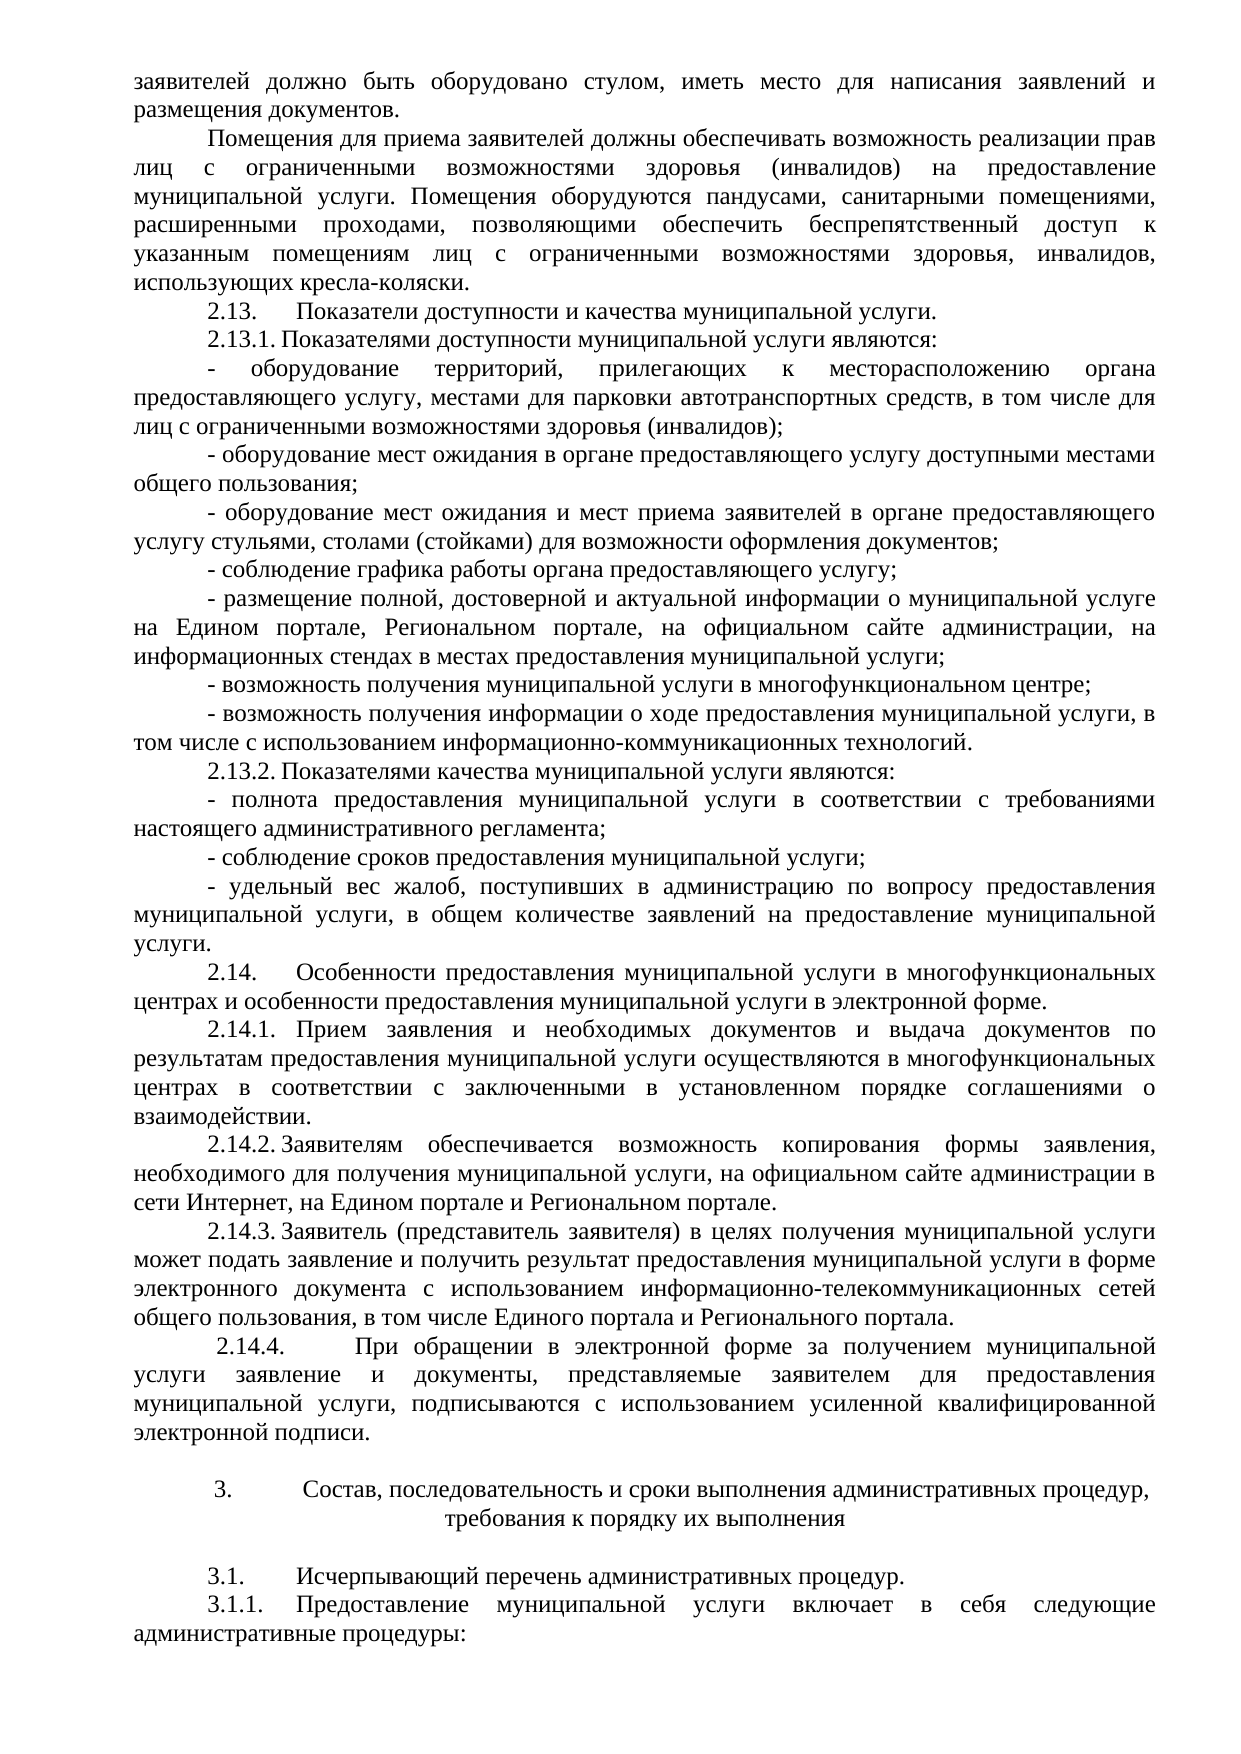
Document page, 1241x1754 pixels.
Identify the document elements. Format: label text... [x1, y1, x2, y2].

text Помещения для приема заявителей должны обеспечивать возможность реализации прав лиц с ограниченными возможностями здоровья (инвалидов) на предоставление муниципальной услуги. Помещения оборудуются пандусами, санитарными помещениями, расширенными проходами, позволяющими обеспечить беспрепятственный доступ к указанным помещениям лиц с ограниченными возможностями здоровья, инвалидов, использующих кресла-коляски. [133, 123, 1157, 296]
list Показателями качества муниципальной услуги являются: [133, 756, 1157, 784]
list Прием заявления и необходимых документов и выдача документов по результатам предоставления муниципальной услуги осуществляются в многофункциональных центрах в соответствии с заключенными в установленном порядке соглашениями о взаимодействии. [133, 1014, 1157, 1129]
text - удельный вес жалоб, поступивших в администрацию по вопросу предоставления муниципальной услуги, в общем количестве заявлений на предоставление муниципальной услуги. [133, 871, 1157, 957]
list Состав, последовательность и сроки выполнения административных процедур, требования к порядку их выполнения [133, 1474, 1157, 1532]
list Показателями доступности муниципальной услуги являются: [133, 324, 1157, 353]
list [133, 66, 1157, 123]
text - оборудование территорий, прилегающих к месторасположению органа предоставляющего услугу, местами для парковки автотранспортных средств, в том числе для лиц с ограниченными возможностями здоровья (инвалидов); [133, 353, 1157, 439]
list Заявитель (представитель заявителя) в целях получения муниципальной услуги может подать заявление и получить результат предоставления муниципальной услуги в форме электронного документа с использованием информационно-телекоммуникационных сетей общего пользования, в том числе Единого портала и Регионального портала. [133, 1216, 1157, 1331]
text - возможность получения информации о ходе предоставления муниципальной услуги, в том числе с использованием информационно-коммуникационных технологий. [133, 698, 1157, 756]
text - соблюдение графика работы органа предоставляющего услугу; [133, 554, 1157, 583]
list Заявителям обеспечивается возможность копирования формы заявления, необходимого для получения муниципальной услуги, на официальном сайте администрации в сети Интернет, на Едином портале и Региональном портале. [133, 1129, 1157, 1216]
text - возможность получения муниципальной услуги в многофункциональном центре; [133, 669, 1157, 698]
list Предоставление муниципальной услуги включает в себя следующие административные процедуры: [133, 1589, 1157, 1647]
text - полнота предоставления муниципальной услуги в соответствии с требованиями настоящего административного регламента; [133, 784, 1157, 842]
list Исчерпывающий перечень административных процедур. [133, 1561, 1157, 1589]
text - оборудование мест ожидания и мест приема заявителей в органе предоставляющего услугу стульями, столами (стойками) для возможности оформления документов; [133, 497, 1157, 554]
text - размещение полной, достоверной и актуальной информации о муниципальной услуге на Едином портале, Региональном портале, на официальном сайте администрации, на информационных стендах в местах предоставления муниципальной услуги; [133, 583, 1157, 669]
text - оборудование мест ожидания в органе предоставляющего услугу доступными местами общего пользования; [133, 439, 1157, 497]
list При обращении в электронной форме за получением муниципальной услуги заявление и документы, представляемые заявителем для предоставления муниципальной услуги, подписываются с использованием усиленной квалифицированной электронной подписи. [133, 1331, 1157, 1446]
text - соблюдение сроков предоставления муниципальной услуги; [133, 842, 1157, 871]
list Особенности предоставления муниципальной услуги в многофункциональных центрах и особенности предоставления муниципальной услуги в электронной форме. [133, 957, 1157, 1014]
list Показатели доступности и качества муниципальной услуги. [133, 296, 1157, 324]
